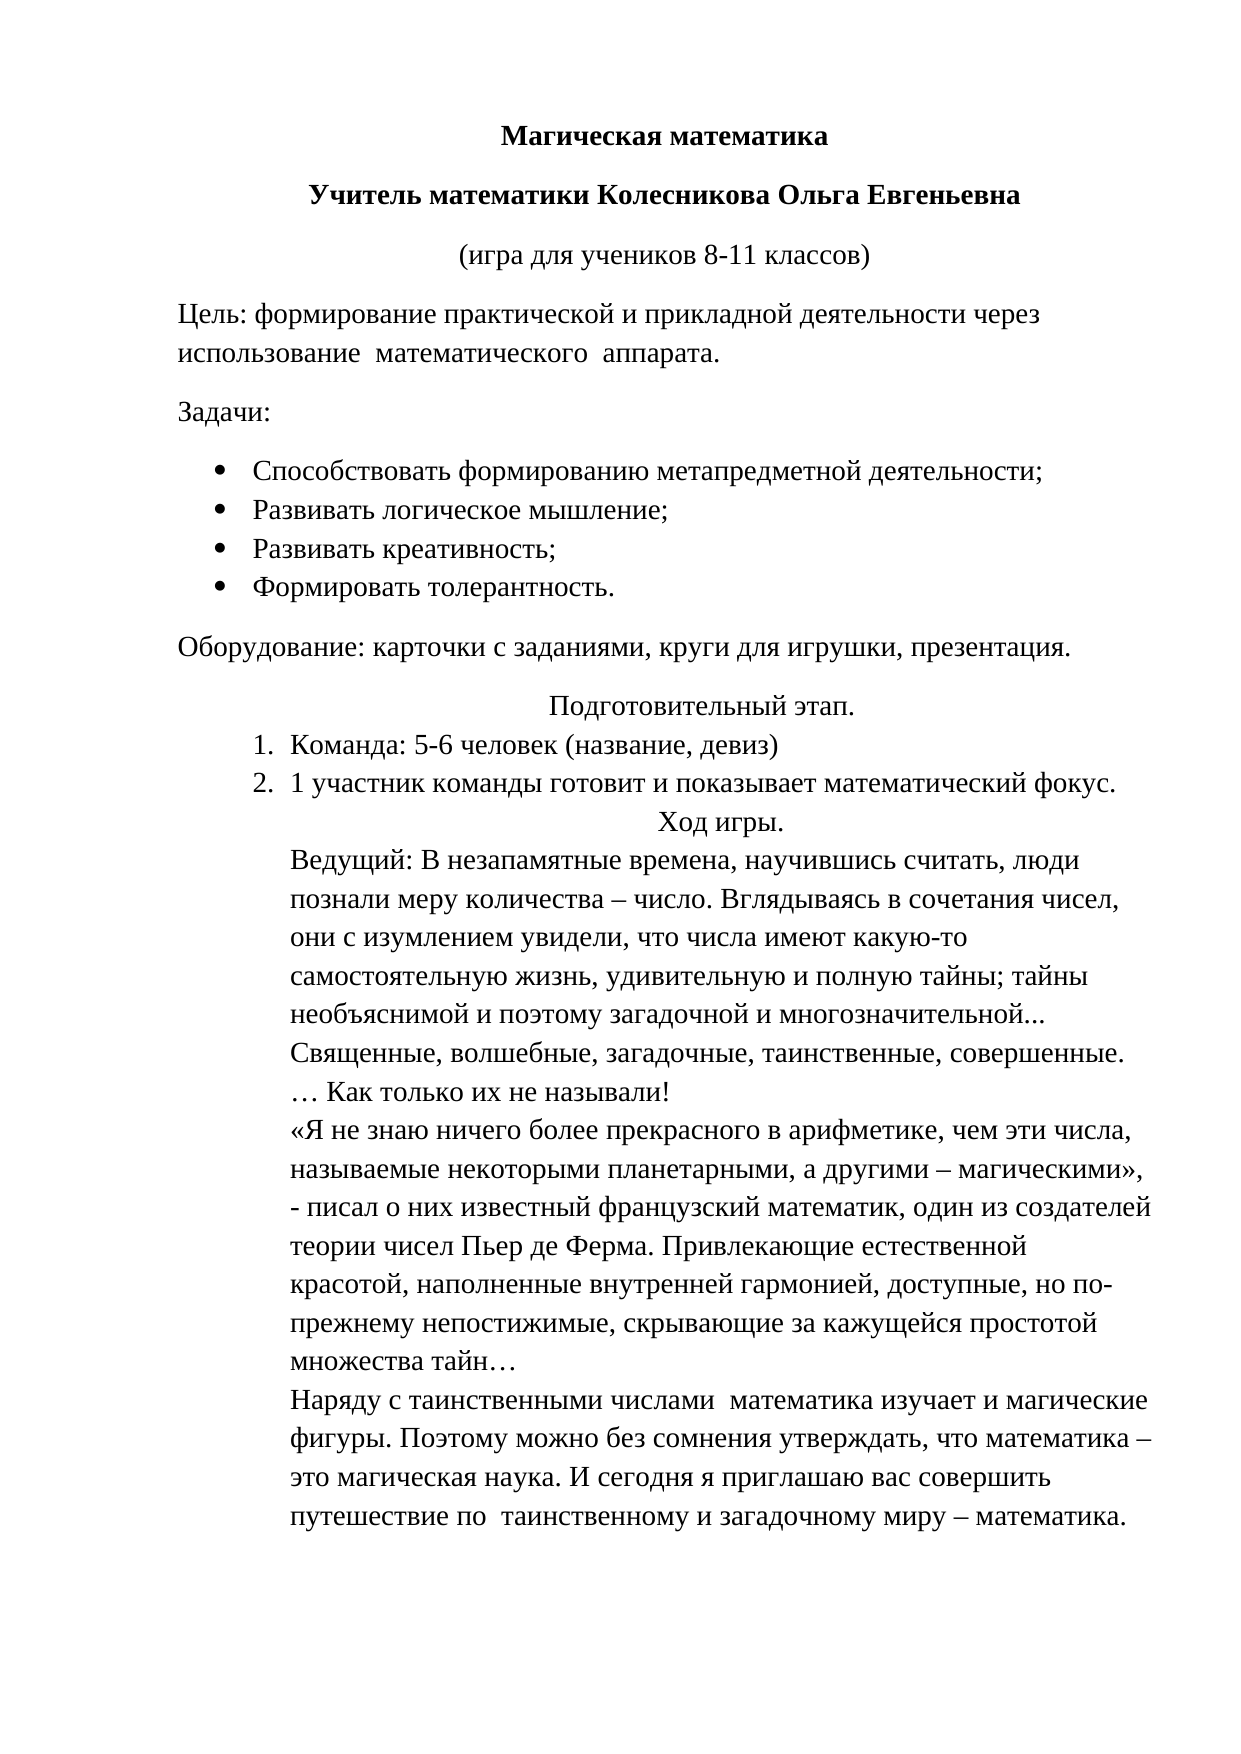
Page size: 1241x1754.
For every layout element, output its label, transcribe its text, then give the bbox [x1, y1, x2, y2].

list 1 участник команды готовит и показывает математический фокус. [252, 765, 1152, 799]
list Ведущий: В незапамятные времена, научившись считать, люди познали меру количества – число. Вглядываясь в сочетания чисел, они с изумлением увидели, что числа имеют какую-то самостоятельную жизнь, удивительную и полную тайны; тайны необъяснимой и поэтому загадочной и многозначительной... Священные, волшебные, загадочные, таинственные, совершенные.… Как только их не называли! [290, 842, 1152, 1107]
text Цель: формирование практической и прикладной деятельности через использование математического аппарата. [177, 296, 1152, 368]
list Ход игры. [290, 804, 1152, 837]
list Развивать логическое мышление; [215, 492, 1152, 526]
list Развивать креативность; [215, 531, 1152, 564]
list Подготовительный этап. [252, 688, 1152, 722]
list Наряду с таинственными числами математика изучает и магические фигуры. Поэтому можно без сомнения утверждать, что математика – это магическая наука. И сегодня я приглашаю вас совершить путешествие по таинственному и загадочному миру – математика. [290, 1382, 1152, 1531]
list «Я не знаю ничего более прекрасного в арифметике, чем эти числа, называемые некоторыми планетарными, а другими – магическими», - писал о них известный французский математик, один из создателей теории чисел Пьер де Ферма. Привлекающие естественной красотой, наполненные внутренней гармонией, доступные, но по-прежнему непостижимые, скрывающие за кажущейся простотой множества тайн… [290, 1112, 1152, 1377]
list Команда: 5-6 человек (название, девиз) [252, 727, 1152, 760]
text Оборудование: карточки с заданиями, круги для игрушки, презентация. [177, 629, 1152, 662]
text Магическая математика [177, 118, 1152, 152]
text (игра для учеников 8-11 классов) [177, 237, 1152, 270]
text Задачи: [177, 394, 1152, 428]
list Формировать толерантность. [215, 569, 1152, 603]
list Способствовать формированию метапредметной деятельности; [215, 453, 1152, 487]
text Учитель математики Колесникова Ольга Евгеньевна [177, 177, 1152, 211]
